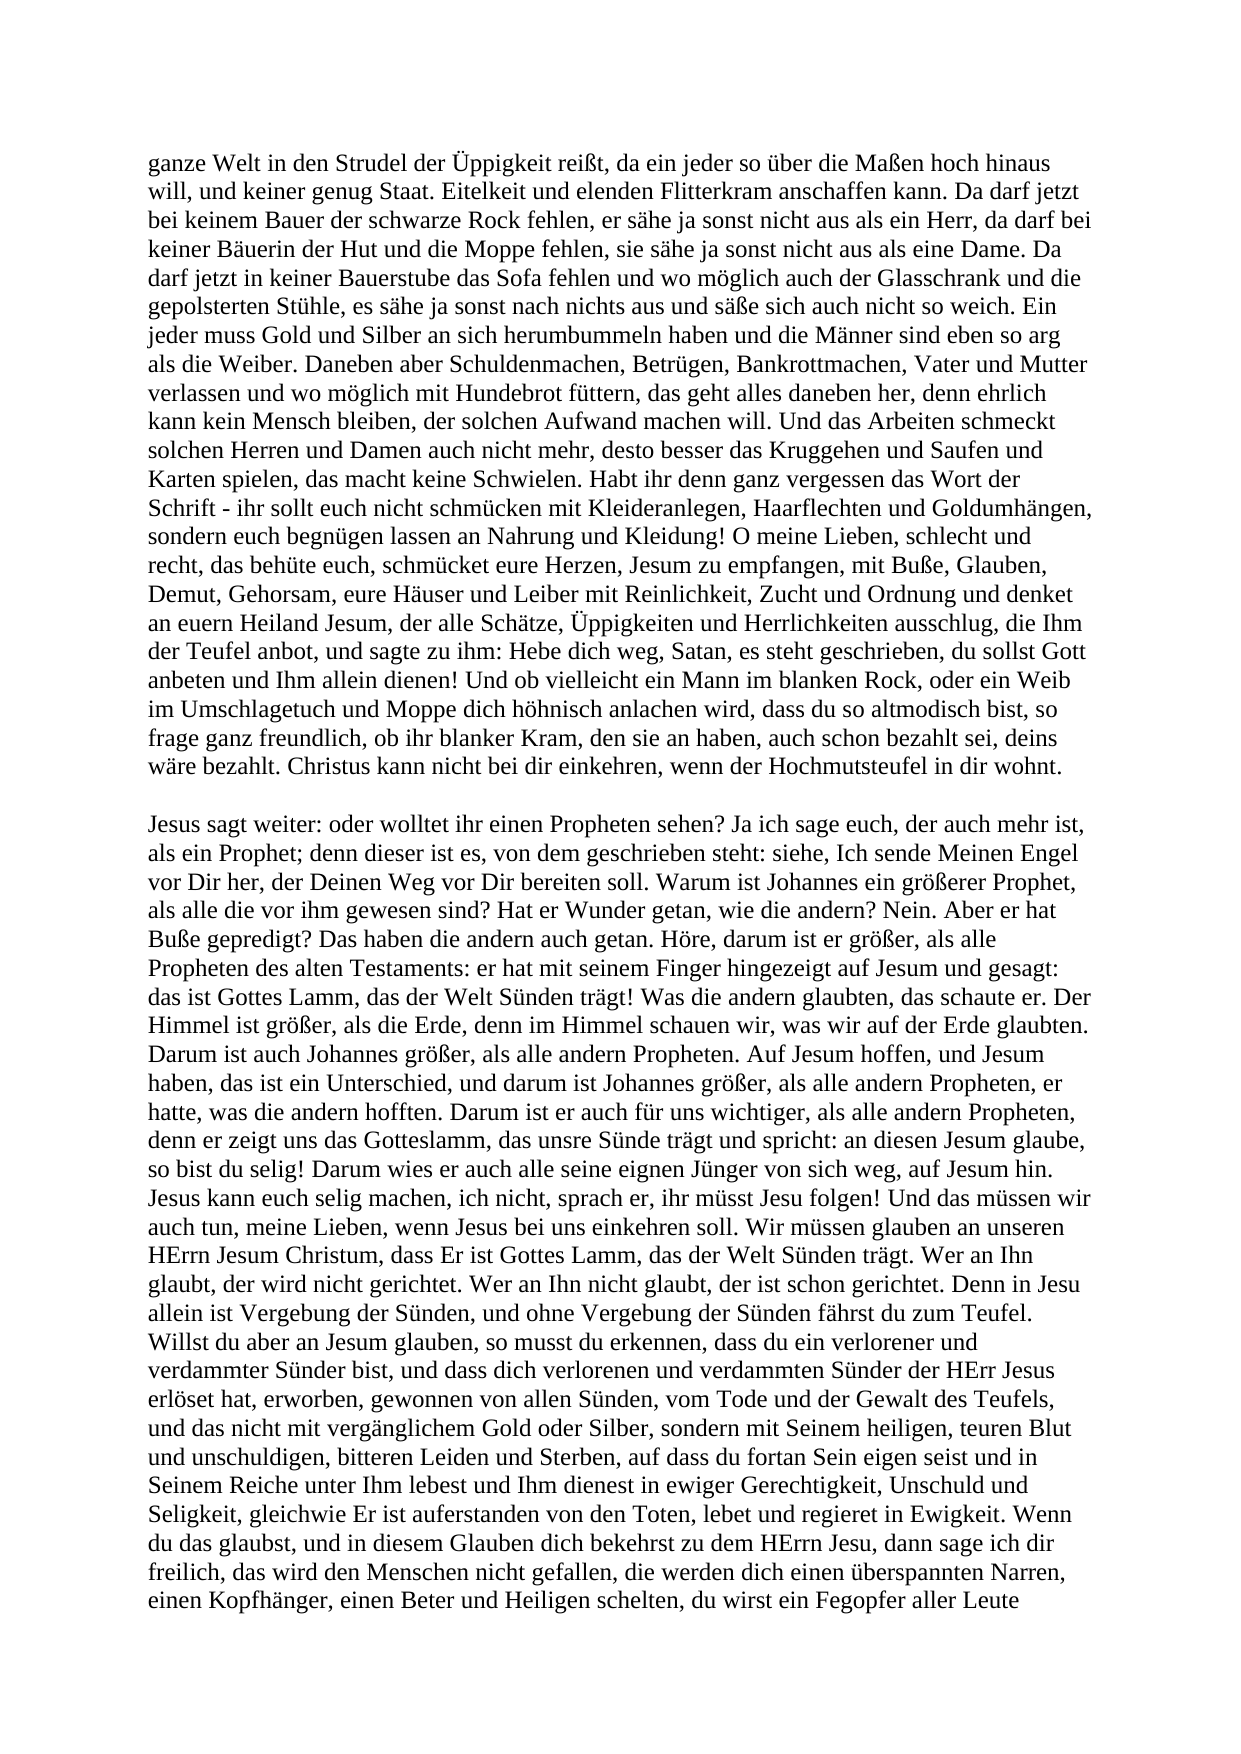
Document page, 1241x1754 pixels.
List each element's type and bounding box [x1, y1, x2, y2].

text [148, 809, 1093, 1614]
text [148, 148, 1093, 780]
